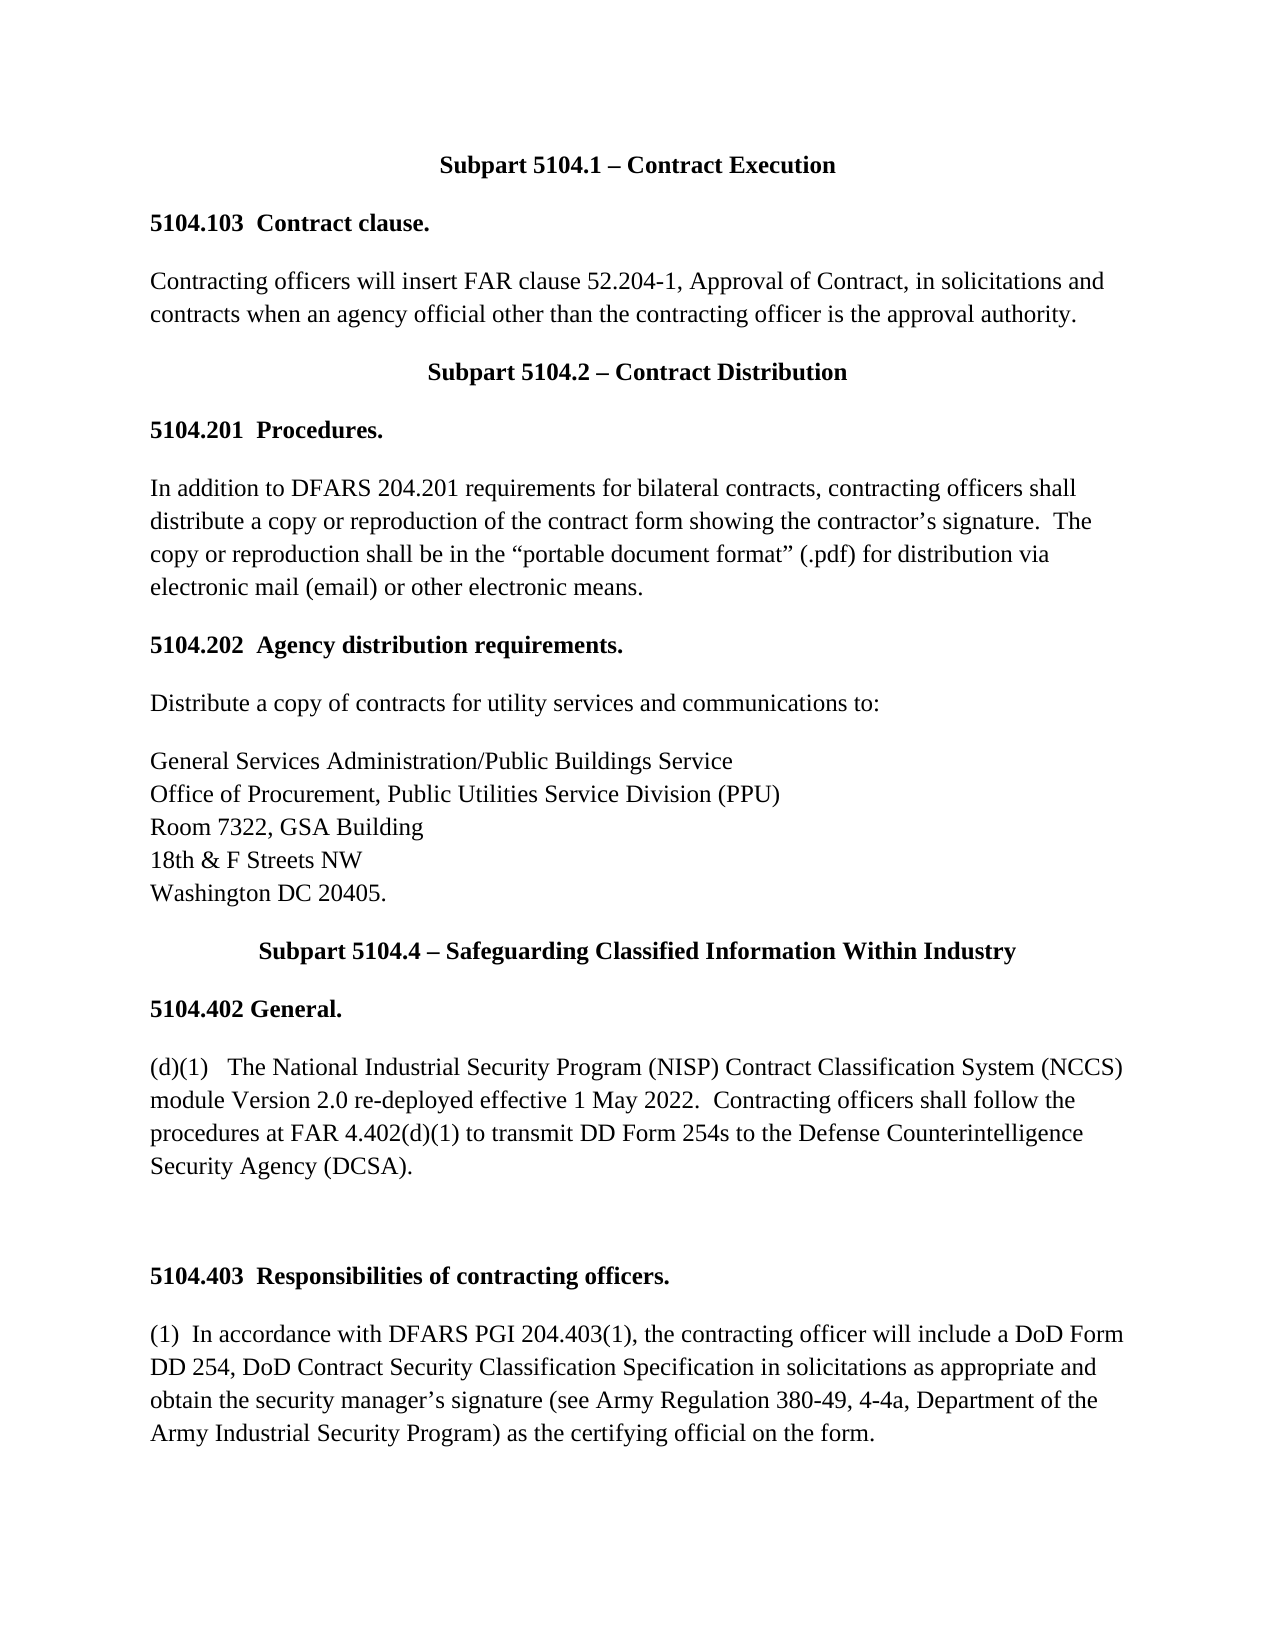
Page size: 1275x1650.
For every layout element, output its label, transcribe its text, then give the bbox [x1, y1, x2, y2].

text Washington DC 20405. [150, 878, 1125, 907]
subtitle Subpart 5104.2 – Contract Distribution [150, 357, 1125, 386]
text 18th & F Streets NW [150, 845, 1125, 874]
subtitle 5104.103 Contract clause. [150, 208, 1125, 237]
subtitle 5104.403 Responsibilities of contracting officers. [150, 1261, 1125, 1289]
subtitle Subpart 5104.1 – Contract Execution [150, 150, 1125, 179]
text Office of Procurement, Public Utilities Service Division (PPU) [150, 779, 1125, 808]
subtitle 5104.202 Agency distribution requirements. [150, 630, 1125, 659]
text Contracting officers will insert FAR clause 52.204-1, Approval of Contract, in solicitations and contracts when an agency official other than the contracting officer is the approval authority. [150, 266, 1125, 328]
subtitle 5104.402 General. [150, 994, 1125, 1023]
text General Services Administration/Public Buildings Service [150, 746, 1125, 775]
text Room 7322, GSA Building [150, 812, 1125, 841]
text In addition to DFARS 204.201 requirements for bilateral contracts, contracting officers shall distribute a copy or reproduction of the contract form showing the contractor’s signature. The copy or reproduction shall be in the “portable document format” (.pdf) for distribution via electronic mail (email) or other electronic means. [150, 473, 1125, 601]
text (1) In accordance with DFARS PGI 204.403(1), the contracting officer will include a DoD Form DD 254, DoD Contract Security Classification Specification in solicitations as appropriate and obtain the security manager’s signature (see Army Regulation 380-49, 4-4a, Department of the Army Industrial Security Program) as the certifying official on the form. [150, 1319, 1125, 1447]
subtitle 5104.201 Procedures. [150, 415, 1125, 444]
text Distribute a copy of contracts for utility services and communications to: [150, 688, 1125, 717]
subtitle Subpart 5104.4 – Safeguarding Classified Information Within Industry [150, 936, 1125, 965]
text (d)(1) The National Industrial Security Program (NISP) Contract Classification System (NCCS) module Version 2.0 re-deployed effective 1 May 2022. Contracting officers shall follow the procedures at FAR 4.402(d)(1) to transmit DD Form 254s to the Defense Counterintelligence Security Agency (DCSA). [150, 1052, 1125, 1180]
